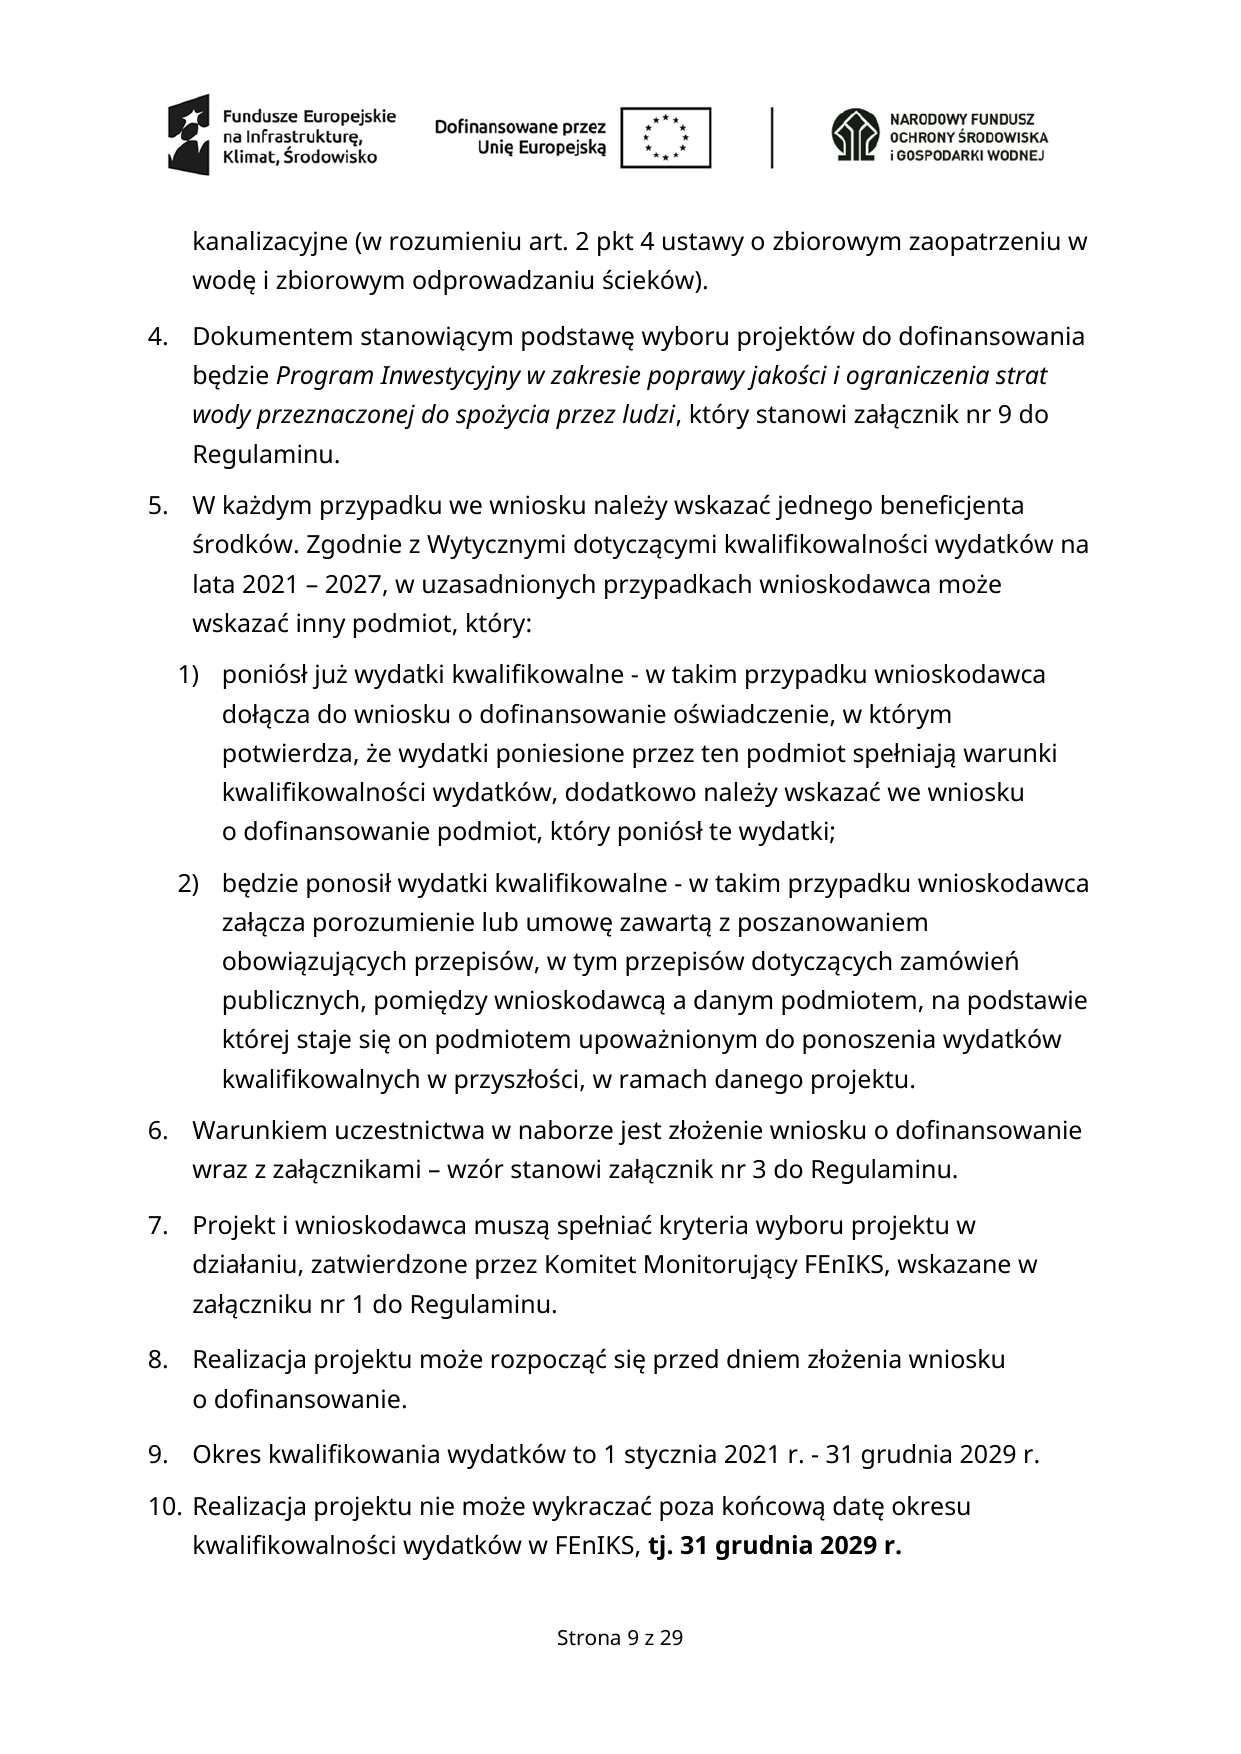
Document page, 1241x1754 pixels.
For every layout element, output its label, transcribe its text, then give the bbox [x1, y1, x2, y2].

list Realizacja projektu nie może wykraczać poza końcową datę okresu kwalifikowalności wydatków w FEnIKS, tj. 31 grudnia 2029 r. [148, 1489, 1092, 1562]
list Warunkiem uczestnictwa w naborze jest złożenie wniosku o dofinansowanie wraz z załącznikami – wzór stanowi załącznik nr 3 do Regulaminu. [148, 1113, 1092, 1186]
picture [148, 73, 1092, 196]
list Projekt i wnioskodawca muszą spełniać kryteria wyboru projektu w działaniu, zatwierdzone przez Komitet Monitorujący FEnIKS, wskazane w załączniku nr 1 do Regulaminu. [148, 1208, 1092, 1320]
list W każdym przypadku we wniosku należy wskazać jednego beneficjenta środków. Zgodnie z Wytycznymi dotyczącymi kwalifikowalności wydatków na lata 2021 – 2027, w uzasadnionych przypadkach wnioskodawca może wskazać inny podmiot, który: [148, 488, 1092, 639]
list Okres kwalifikowania wydatków to 1 stycznia 2021 r. - 31 grudnia 2029 r. [148, 1437, 1092, 1471]
list Dokumentem stanowiącym podstawę wyboru projektów do dofinansowania będzie Program Inwestycyjny w zakresie poprawy jakości i ograniczenia strat wody przeznaczonej do spożycia przez ludzi, który stanowi załącznik nr 9 do Regulaminu. [148, 319, 1092, 470]
list poniósł już wydatki kwalifikowalne - w takim przypadku wnioskodawca dołącza do wniosku o dofinansowanie oświadczenie, w którym potwierdza, że wydatki poniesione przez ten podmiot spełniają warunki kwalifikowalności wydatków, dodatkowo należy wskazać we wniosku o dofinansowanie podmiot, który poniósł te wydatki; [177, 657, 1092, 848]
list będzie ponosił wydatki kwalifikowalne - w takim przypadku wnioskodawca załącza porozumienie lub umowę zawartą z poszanowaniem obowiązujących przepisów, w tym przepisów dotyczących zamówień publicznych, pomiędzy wnioskodawcą a danym podmiotem, na podstawie której staje się on podmiotem upoważnionym do ponoszenia wydatków kwalifikowalnych w przyszłości, w ramach danego projektu. [177, 866, 1092, 1095]
list Realizacja projektu może rozpocząć się przed dniem złożenia wniosku o dofinansowanie. [148, 1342, 1092, 1415]
